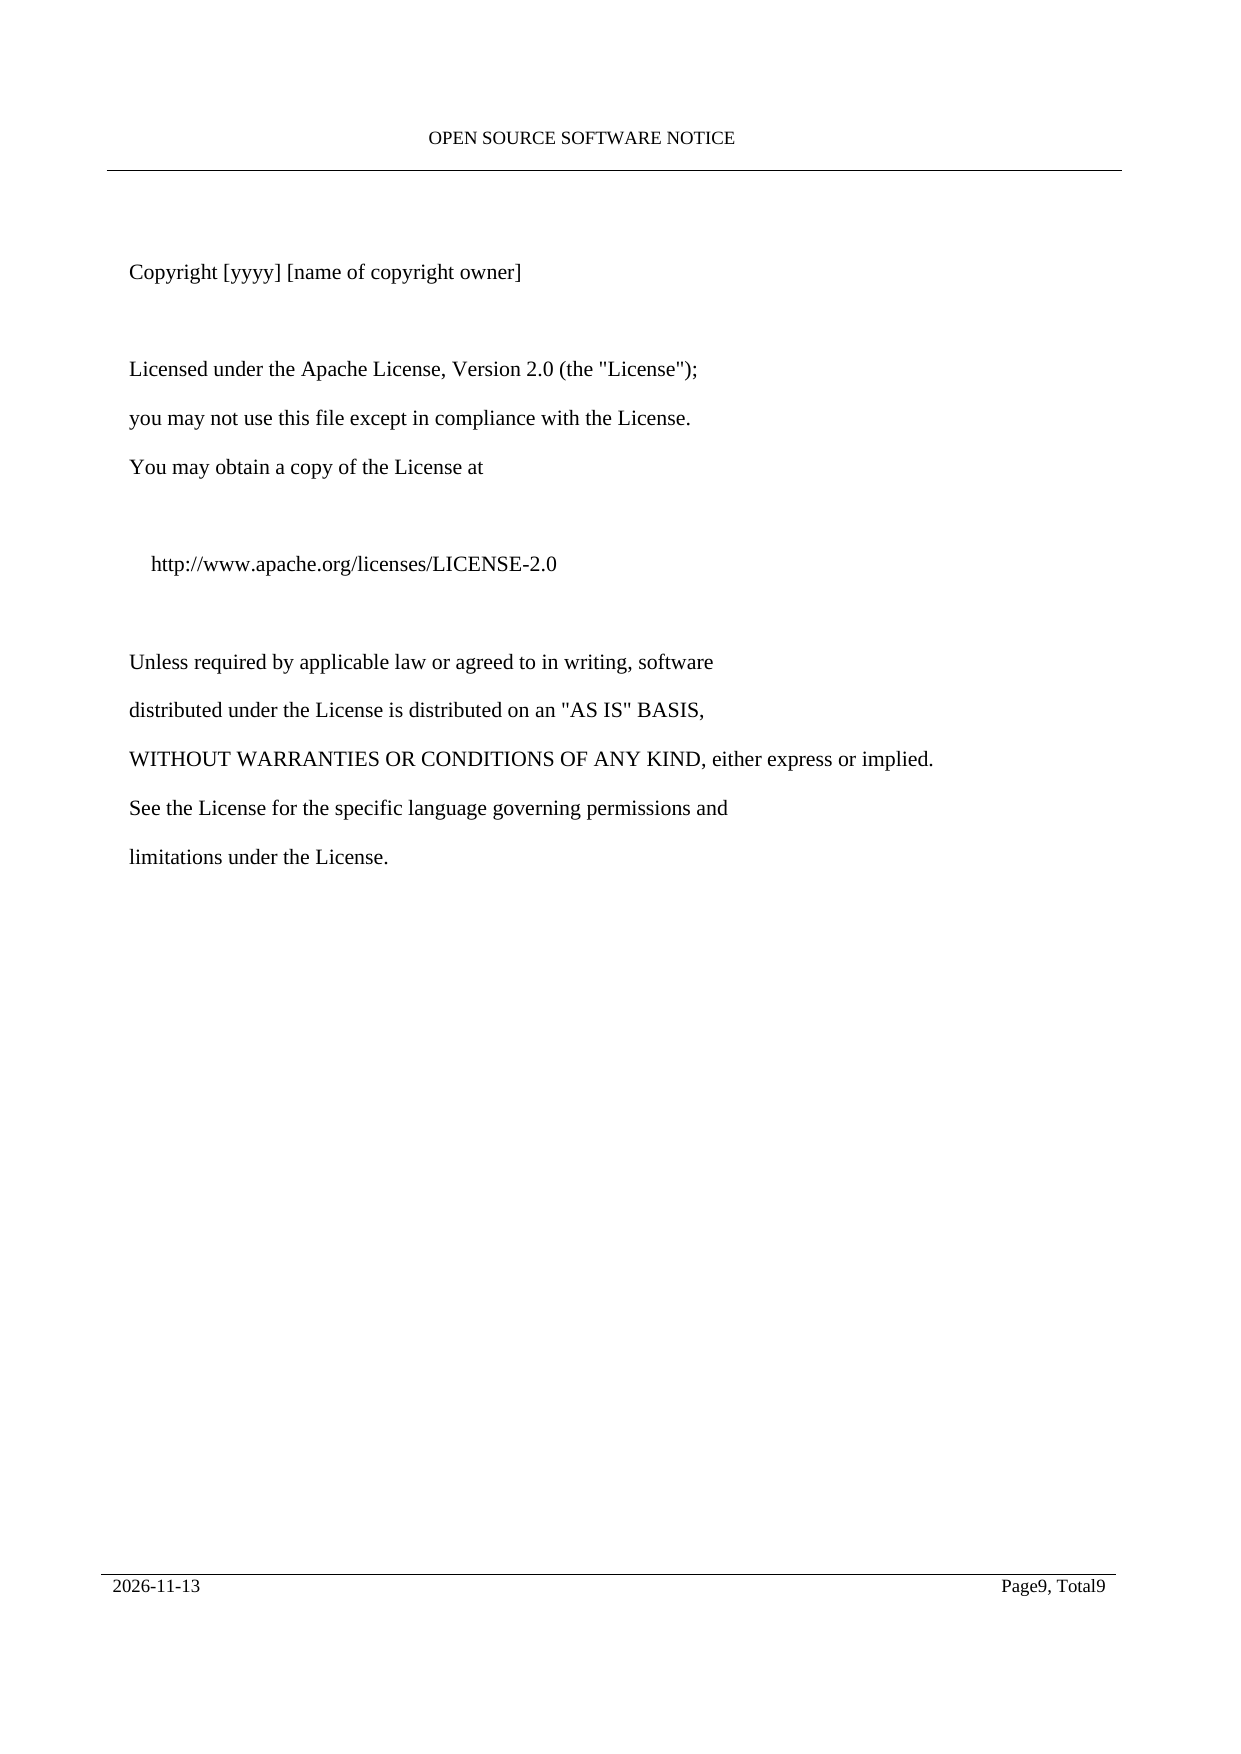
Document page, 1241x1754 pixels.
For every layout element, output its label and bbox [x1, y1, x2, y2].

text [112, 206, 1128, 970]
